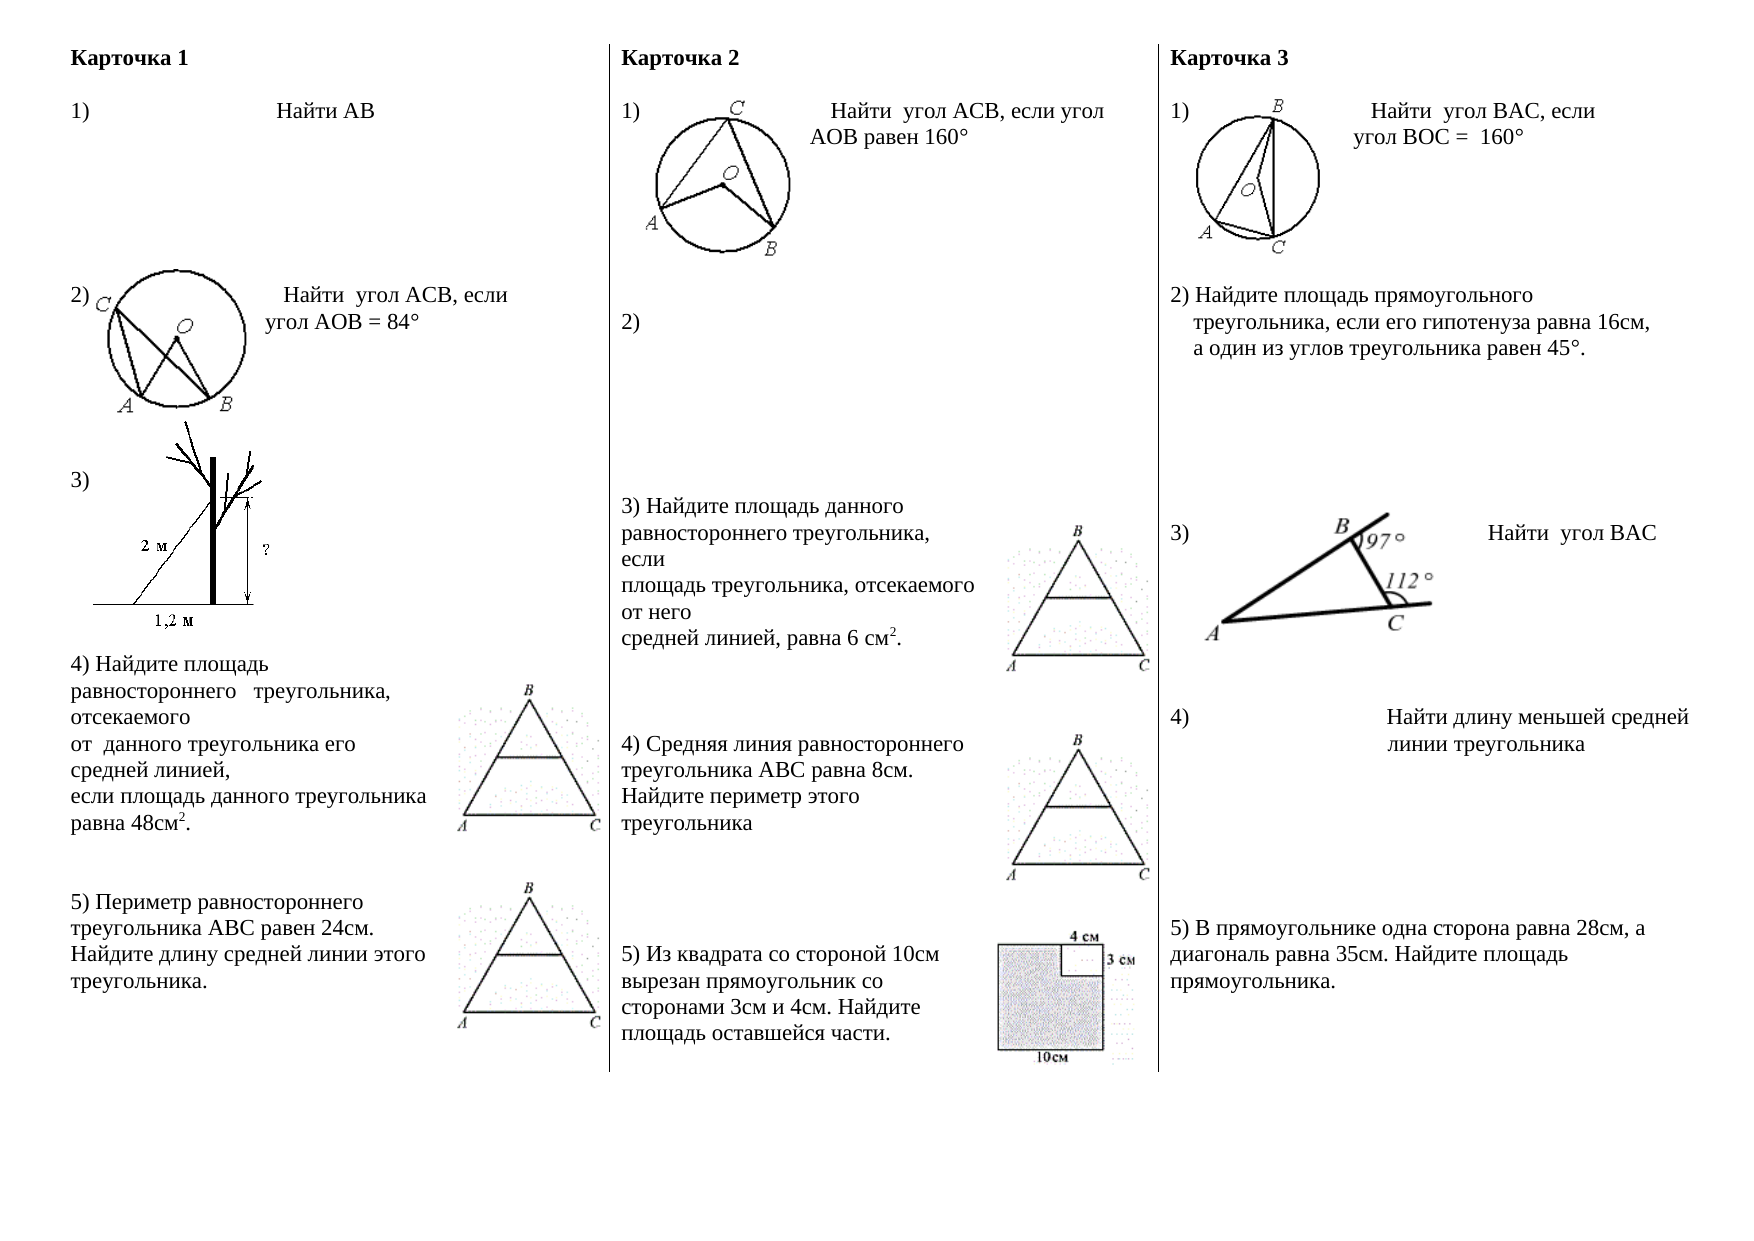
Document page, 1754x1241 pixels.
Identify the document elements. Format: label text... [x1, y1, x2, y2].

table_header Карточка 3 1) Найти угол ВАС, если угол ВОС = 160° 2) Найдите площадь прямоугольного треугольника, если его гипотенуза равна 16см, а один из углов треугольника равен 45°. 3) Найти угол ВАС 4) Найти длину меньшей средней линии треугольника 5) В прямоугольнике одна сторона равна 28см, а диагональ равна 35см. Найдите площадь прямоугольника. [1159, 44, 1706, 1072]
table_header Карточка 1 1) Найти АВ 2) Найти угол АСВ, если угол АОВ = 84° 3) 4) Найдите площадь равностороннего треугольника, отсекаемого от данного треугольника его средней линией, если площадь данного треугольника равна 48см2. 5) Периметр равностороннего треугольника АВС равен 24см. Найдите длину средней линии этого треугольника. [59, 44, 609, 1072]
table_header Карточка 2 1) Найти угол АСВ, если угол АОВ равен 160° 2) 3) Найдите площадь данного равностороннего треугольника, если площадь треугольника, отсекаемого от него средней линией, равна 6 см2. 4) Средняя линия равностороннего треугольника АВС равна 8см. Найдите периметр этого треугольника 5) Из квадрата со стороной 10см вырезан прямоугольник со сторонами 3см и 4см. Найдите площадь оставшейся части. [610, 44, 1158, 1072]
picture [1195, 506, 1455, 659]
